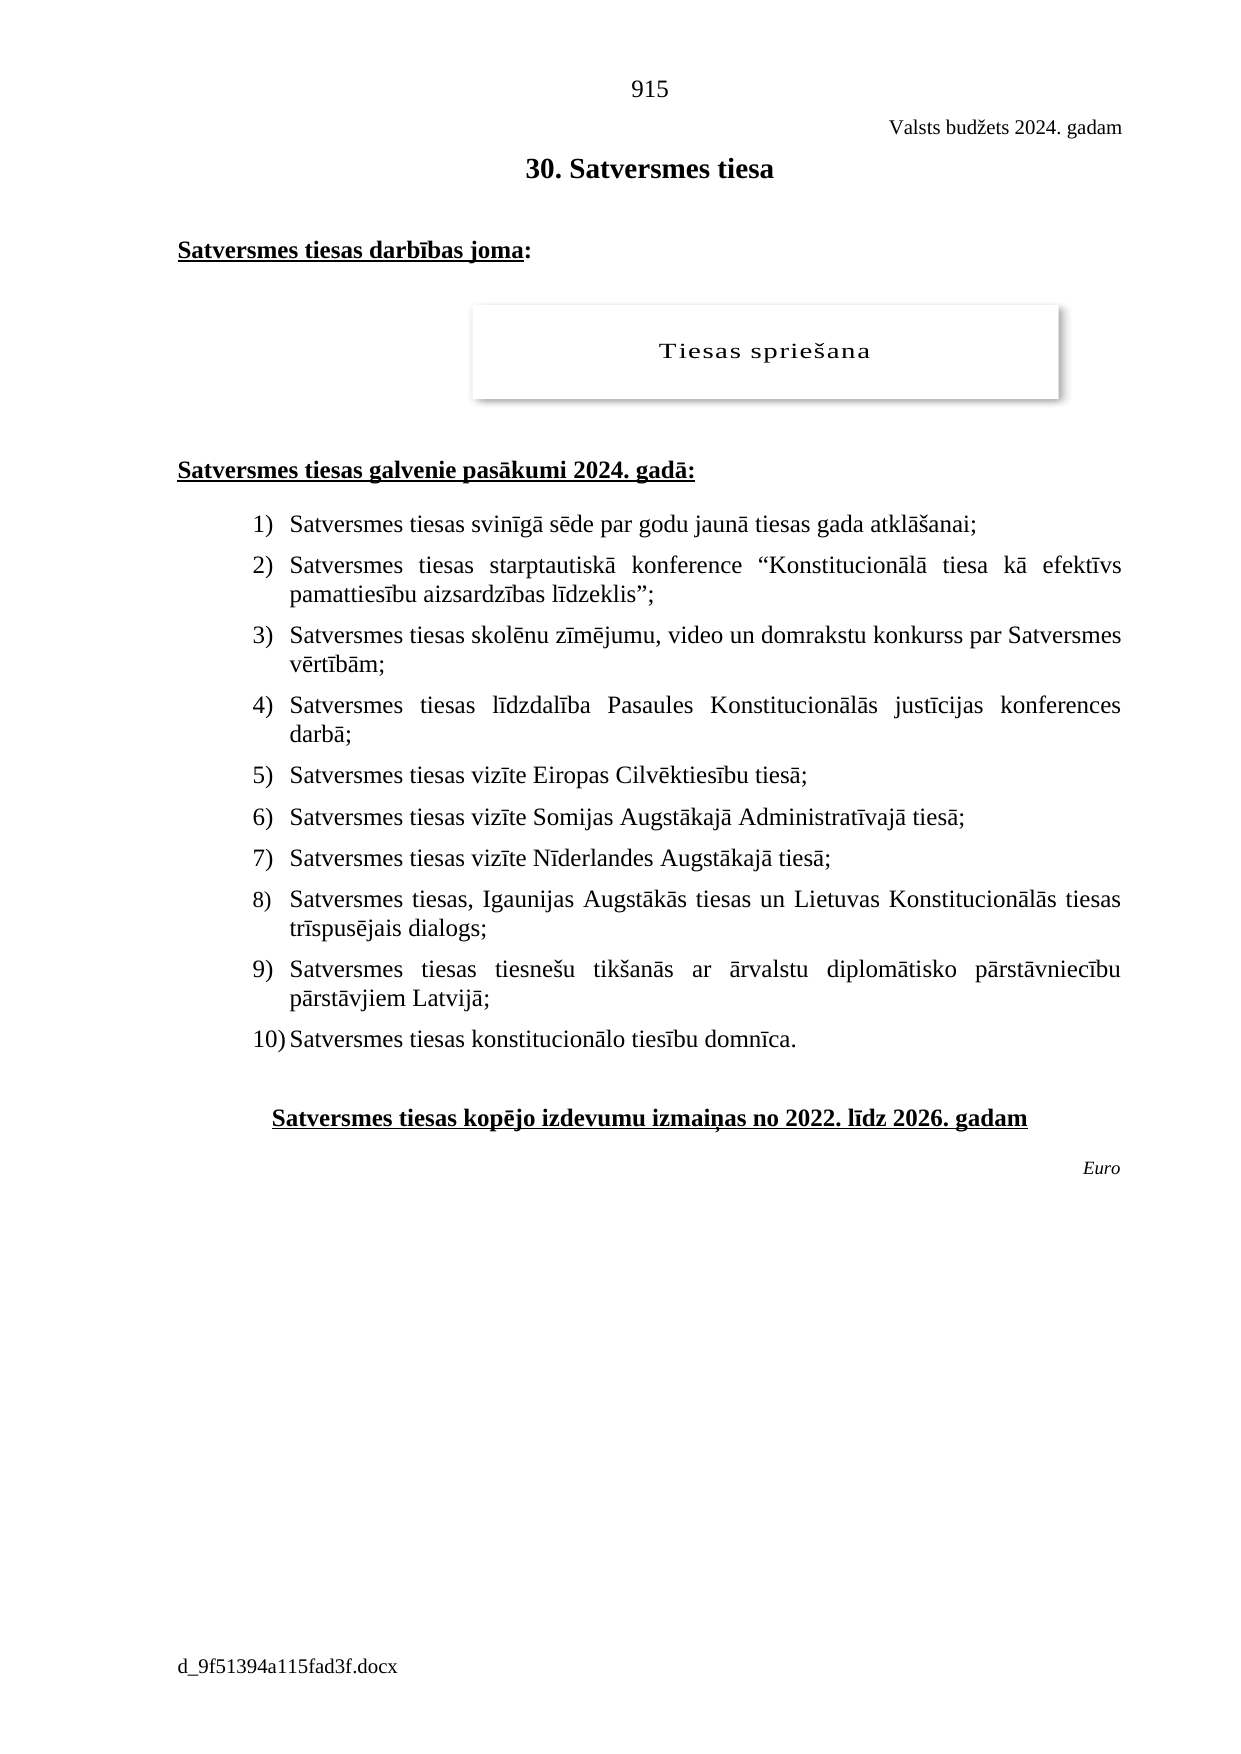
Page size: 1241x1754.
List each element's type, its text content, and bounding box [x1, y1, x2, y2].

text Satversmes tiesas darbības joma: [177, 235, 1122, 264]
list Satversmes tiesas vizīte Nīderlandes Augstākajā tiesā; [252, 843, 1122, 872]
text Satversmes tiesas galvenie pasākumi 2024. gadā: [177, 455, 1122, 484]
list Satversmes tiesas līdzdalība Pasaules Konstitucionālās justīcijas konferences darbā; [252, 690, 1122, 748]
text Euro [177, 1157, 1122, 1178]
list Satversmes tiesas skolēnu zīmējumu, video un domrakstu konkurss par Satversmes vērtībām; [252, 620, 1122, 678]
list Satversmes tiesas vizīte Eiropas Cilvēktiesību tiesā; [252, 760, 1122, 789]
list Satversmes tiesas svinīgā sēde par godu jaunā tiesas gada atklāšanai; [252, 509, 1122, 538]
list Satversmes tiesas, Igaunijas Augstākās tiesas un Lietuvas Konstitucionālās tiesas trīspusējais dialogs; [252, 884, 1122, 942]
list Satversmes tiesas vizīte Somijas Augstākajā Administratīvajā tiesā; [252, 802, 1122, 830]
list Satversmes tiesas starptautiskā konference “Konstitucionālā tiesa kā efektīvs pamattiesību aizsardzības līdzeklis”; [252, 550, 1122, 608]
list Satversmes tiesas kopējo izdevumu izmaiņas no 2022. līdz 2026. gadam [177, 1103, 1122, 1132]
text 30. Satversmes tiesa [177, 152, 1122, 185]
list Satversmes tiesas konstitucionālo tiesību domnīca. [252, 1024, 1122, 1053]
list Satversmes tiesas tiesnešu tikšanās ar ārvalstu diplomātisko pārstāvniecību pārstāvjiem Latvijā; [252, 954, 1122, 1012]
